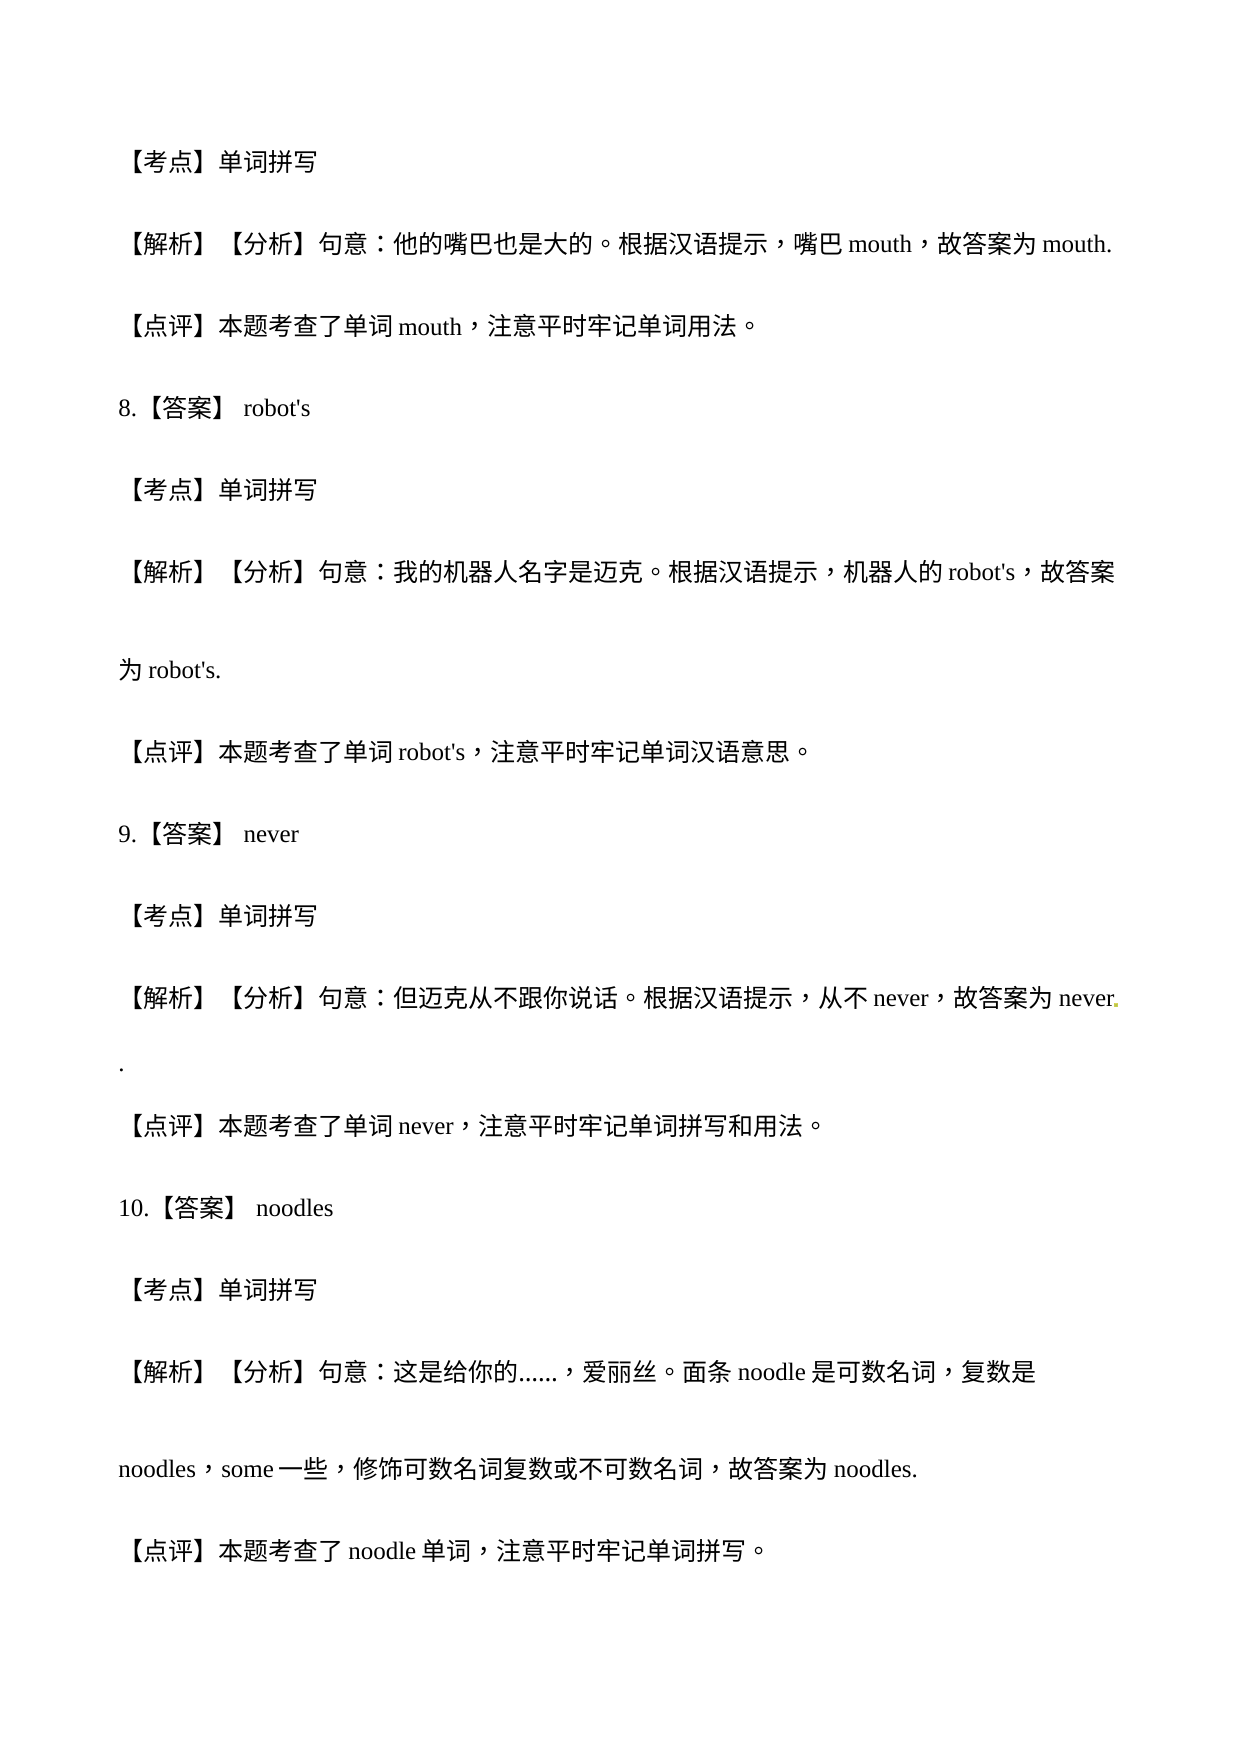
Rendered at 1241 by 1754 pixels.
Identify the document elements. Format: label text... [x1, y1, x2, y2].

text 8.【答案】 robot's [118, 375, 1122, 440]
text 【点评】本题考查了单词never，注意平时牢记单词拼写和用法。 [118, 1093, 1122, 1158]
text 【解析】【分析】句意：但迈克从不跟你说话。根据汉语提示，从不never，故答案为never. [118, 965, 1122, 1078]
text 【解析】【分析】句意：我的机器人名字是迈克。根据汉语提示，机器人的robot's，故答案为robot's. [118, 539, 1122, 702]
text 【点评】本题考查了noodle单词，注意平时牢记单词拼写。 [118, 1518, 1122, 1583]
text 【解析】【分析】句意：这是给你的……，爱丽丝。面条noodle是可数名词，复数是noodles，some一些，修饰可数名词复数或不可数名词，故答案为noodles. [118, 1339, 1122, 1501]
text 【考点】单词拼写 [118, 1257, 1122, 1322]
text 9.【答案】 never [118, 801, 1122, 866]
text 【考点】单词拼写 [118, 129, 1122, 194]
text 【考点】单词拼写 [118, 457, 1122, 522]
text 【考点】单词拼写 [118, 883, 1122, 948]
text 10.【答案】 noodles [118, 1175, 1122, 1240]
text 【点评】本题考查了单词mouth，注意平时牢记单词用法。 [118, 293, 1122, 358]
text 【点评】本题考查了单词robot's，注意平时牢记单词汉语意思。 [118, 719, 1122, 784]
text 【解析】【分析】句意：他的嘴巴也是大的。根据汉语提示，嘴巴mouth，故答案为mouth. [118, 211, 1122, 276]
